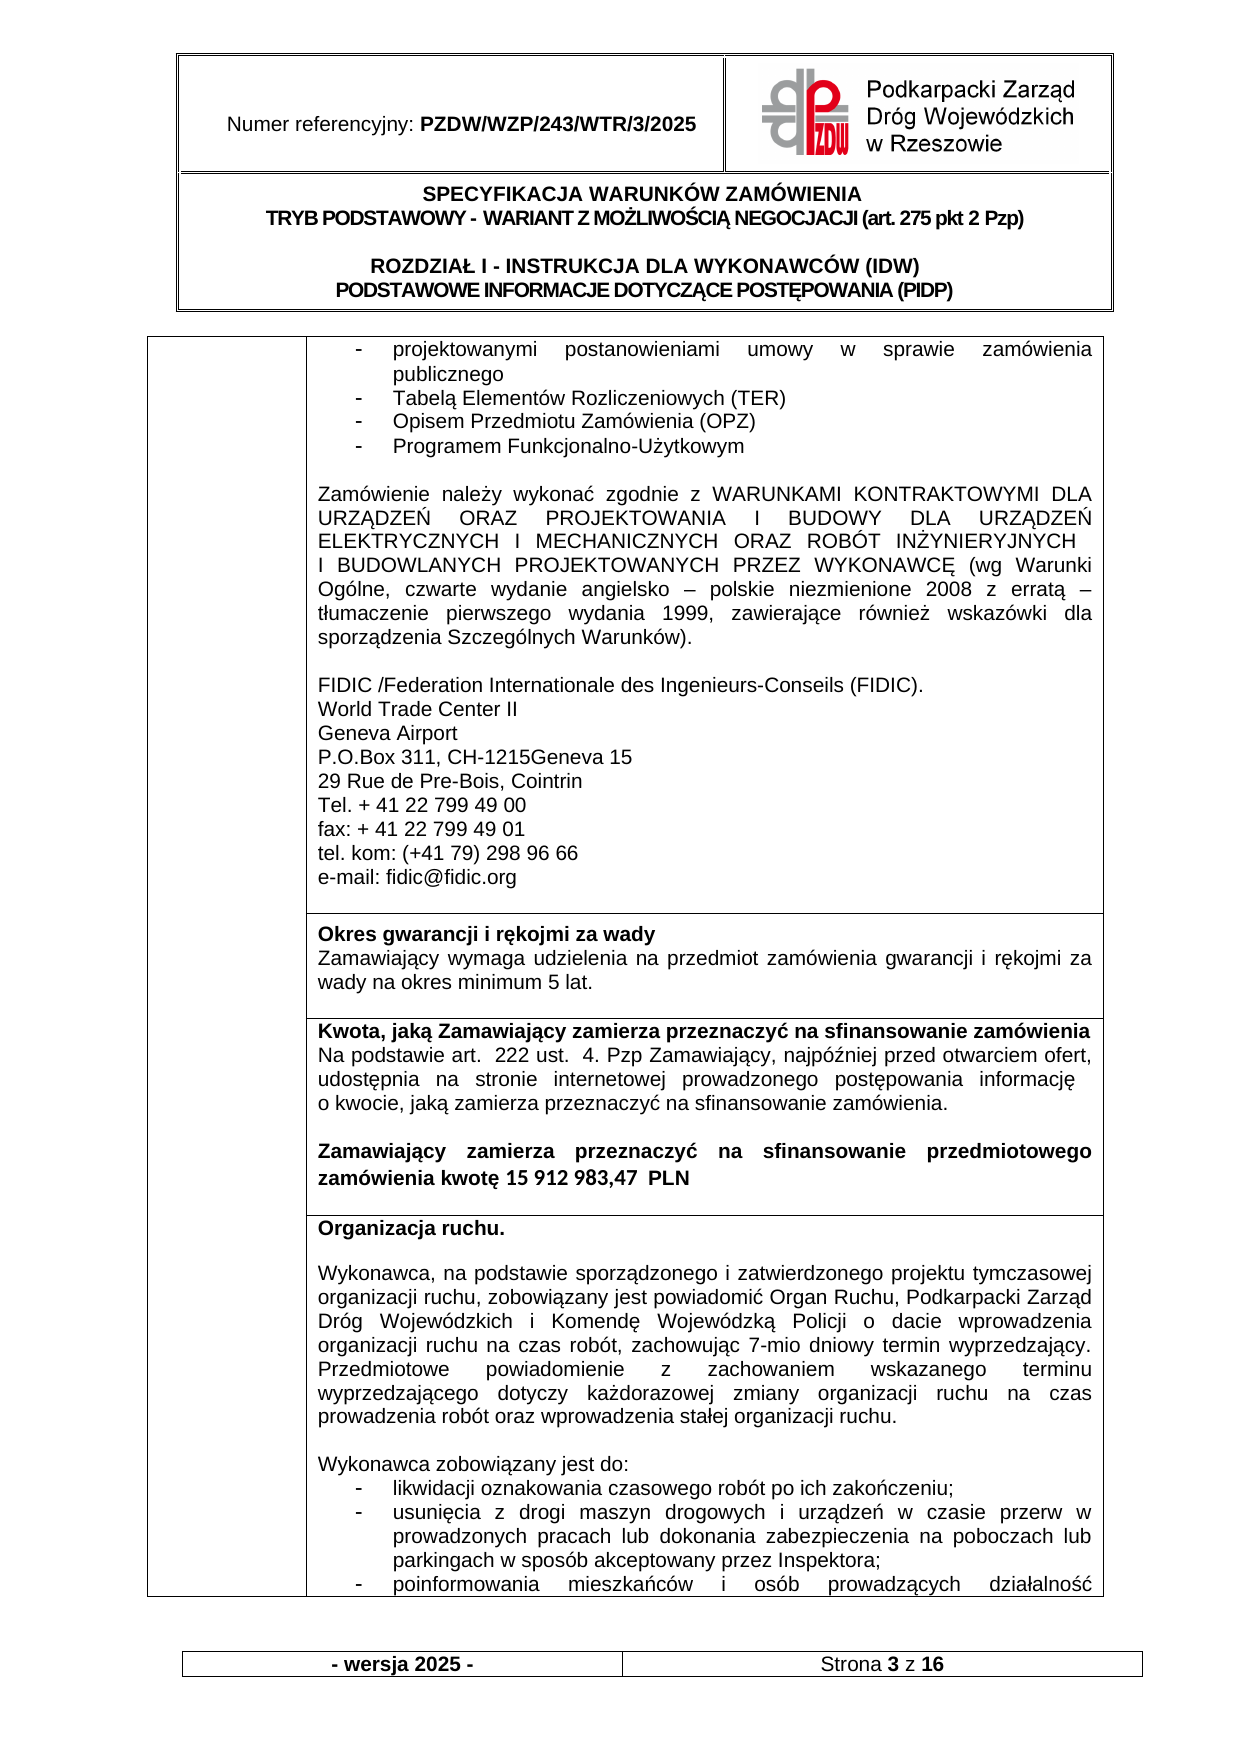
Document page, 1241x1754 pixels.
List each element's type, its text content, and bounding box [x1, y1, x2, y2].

table_cell Okres gwarancji i rękojmi za wady Zamawiający wymaga udzielenia na przedmiot zamówienia gwarancji i rękojmi za wady na okres minimum 5 lat. [307, 914, 1103, 1018]
table_cell Kwota, jaką Zamawiający zamierza przeznaczyć na sfinansowanie zamówienia Na podstawie art. 222 ust. 4. Pzp Zamawiający, najpóźniej przed otwarciem ofert, udostępnia na stronie internetowej prowadzonego postępowania informację o kwocie, jaką zamierza przeznaczyć na sfinansowanie zamówienia. Zamawiający zamierza przeznaczyć na sfinansowanie przedmiotowego zamówienia kwotę 15 912 983,47 PLN [307, 1019, 1103, 1215]
picture [758, 63, 1079, 164]
